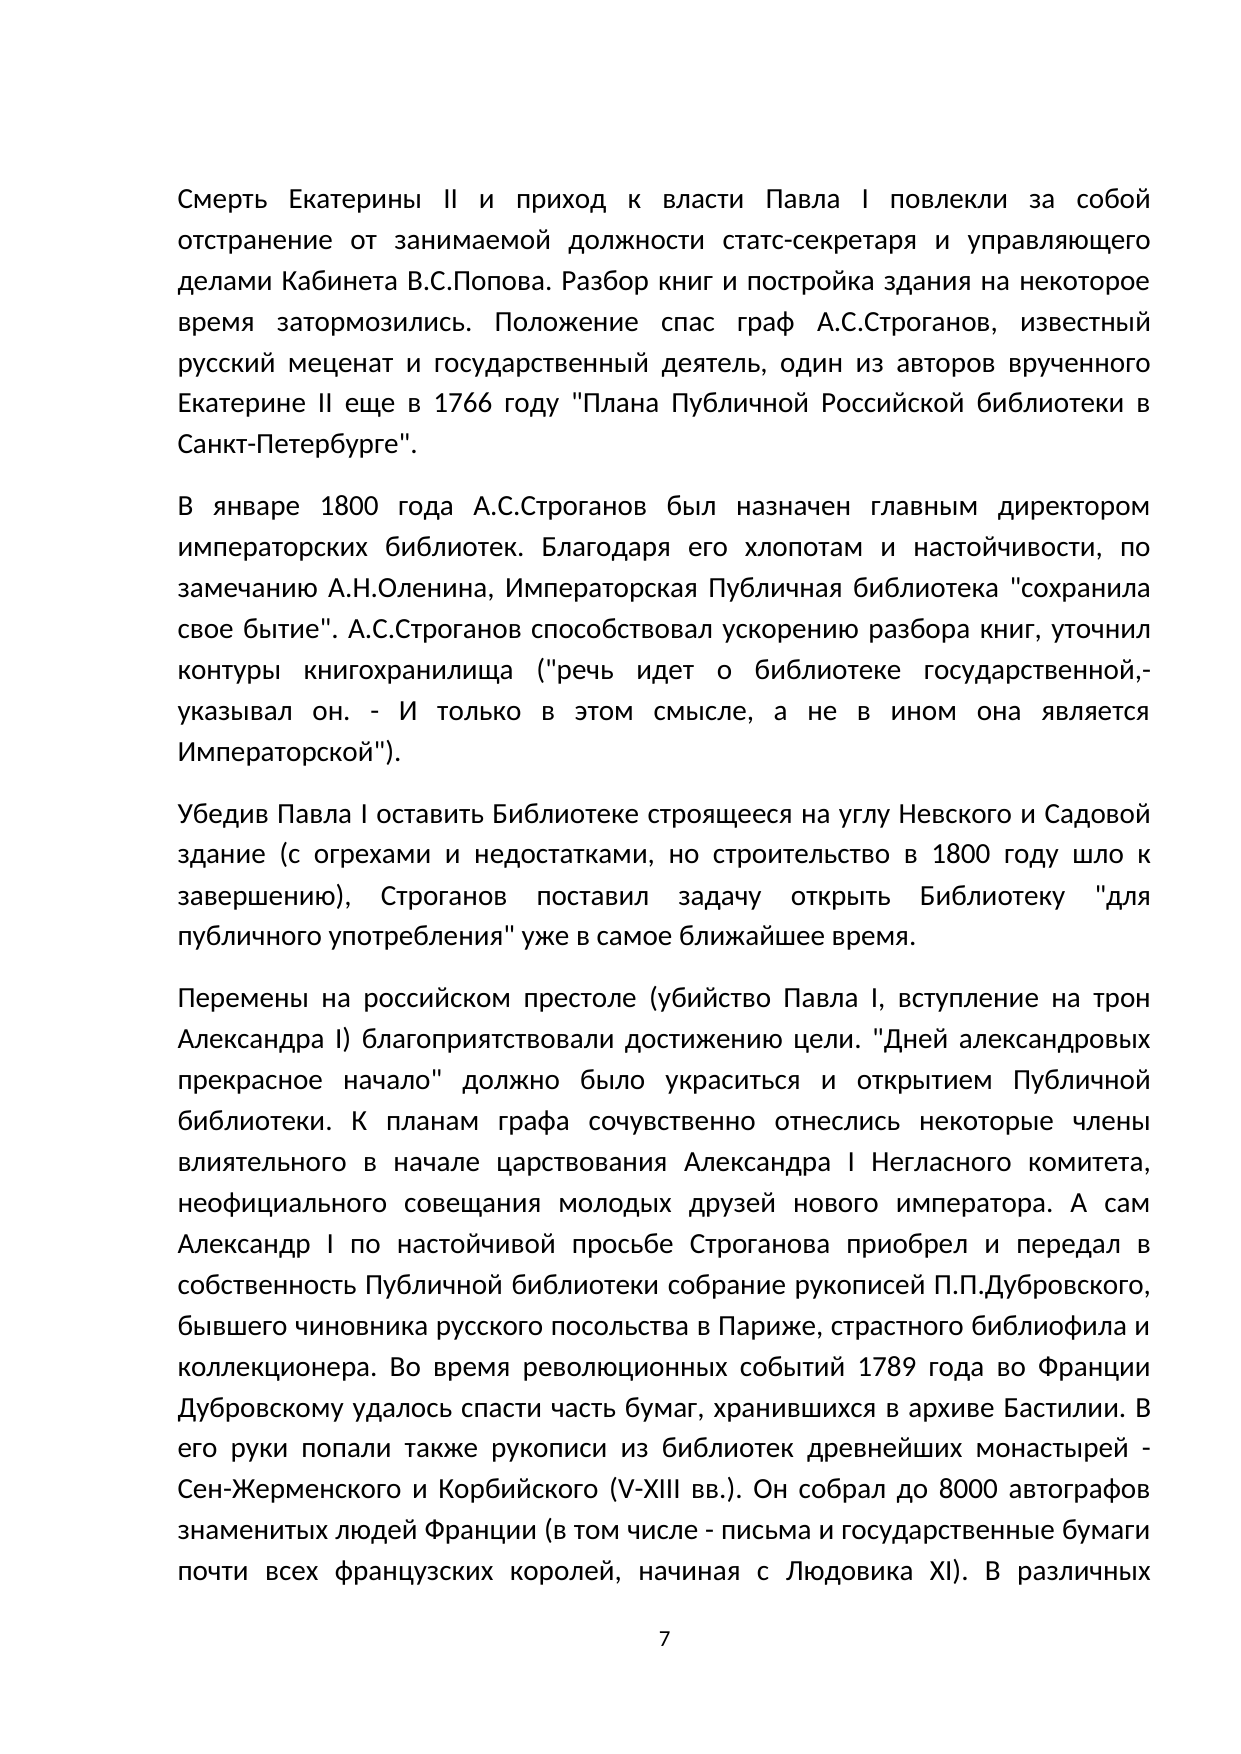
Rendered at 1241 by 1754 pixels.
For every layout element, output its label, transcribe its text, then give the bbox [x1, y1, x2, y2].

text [177, 979, 1152, 1588]
text Убедив Павла I оставить Библиотеке строящееся на углу Невского и Садовой здание (с огрехами и недостатками, но строительство в 1800 году шло к завершению), Строганов поставил задачу открыть Библиотеку "для публичного употребления" уже в самое ближайшее время. [177, 795, 1152, 953]
text В январе 1800 года А.С.Строганов был назначен главным директором императорских библиотек. Благодаря его хлопотам и настойчивости, по замечанию А.Н.Оленина, Императорская Публичная библиотека "сохранила свое бытие". А.С.Строганов способствовал ускорению разбора книг, уточнил контуры книгохранилища ("речь идет о библиотеке государственной,- указывал он. - И только в этом смысле, а не в ином она является Императорской"). [177, 487, 1152, 768]
text Смерть Екатерины II и приход к власти Павла I повлекли за собой отстранение от занимаемой должности статс-секретаря и управляющего делами Кабинета В.С.Попова. Разбор книг и постройка здания на некоторое время затормозились. Положение спас граф А.С.Строганов, известный русский меценат и государственный деятель, один из авторов врученного Екатерине II еще в 1766 году "Плана Публичной Российской библиотеки в Санкт-Петербурге". [177, 180, 1152, 461]
